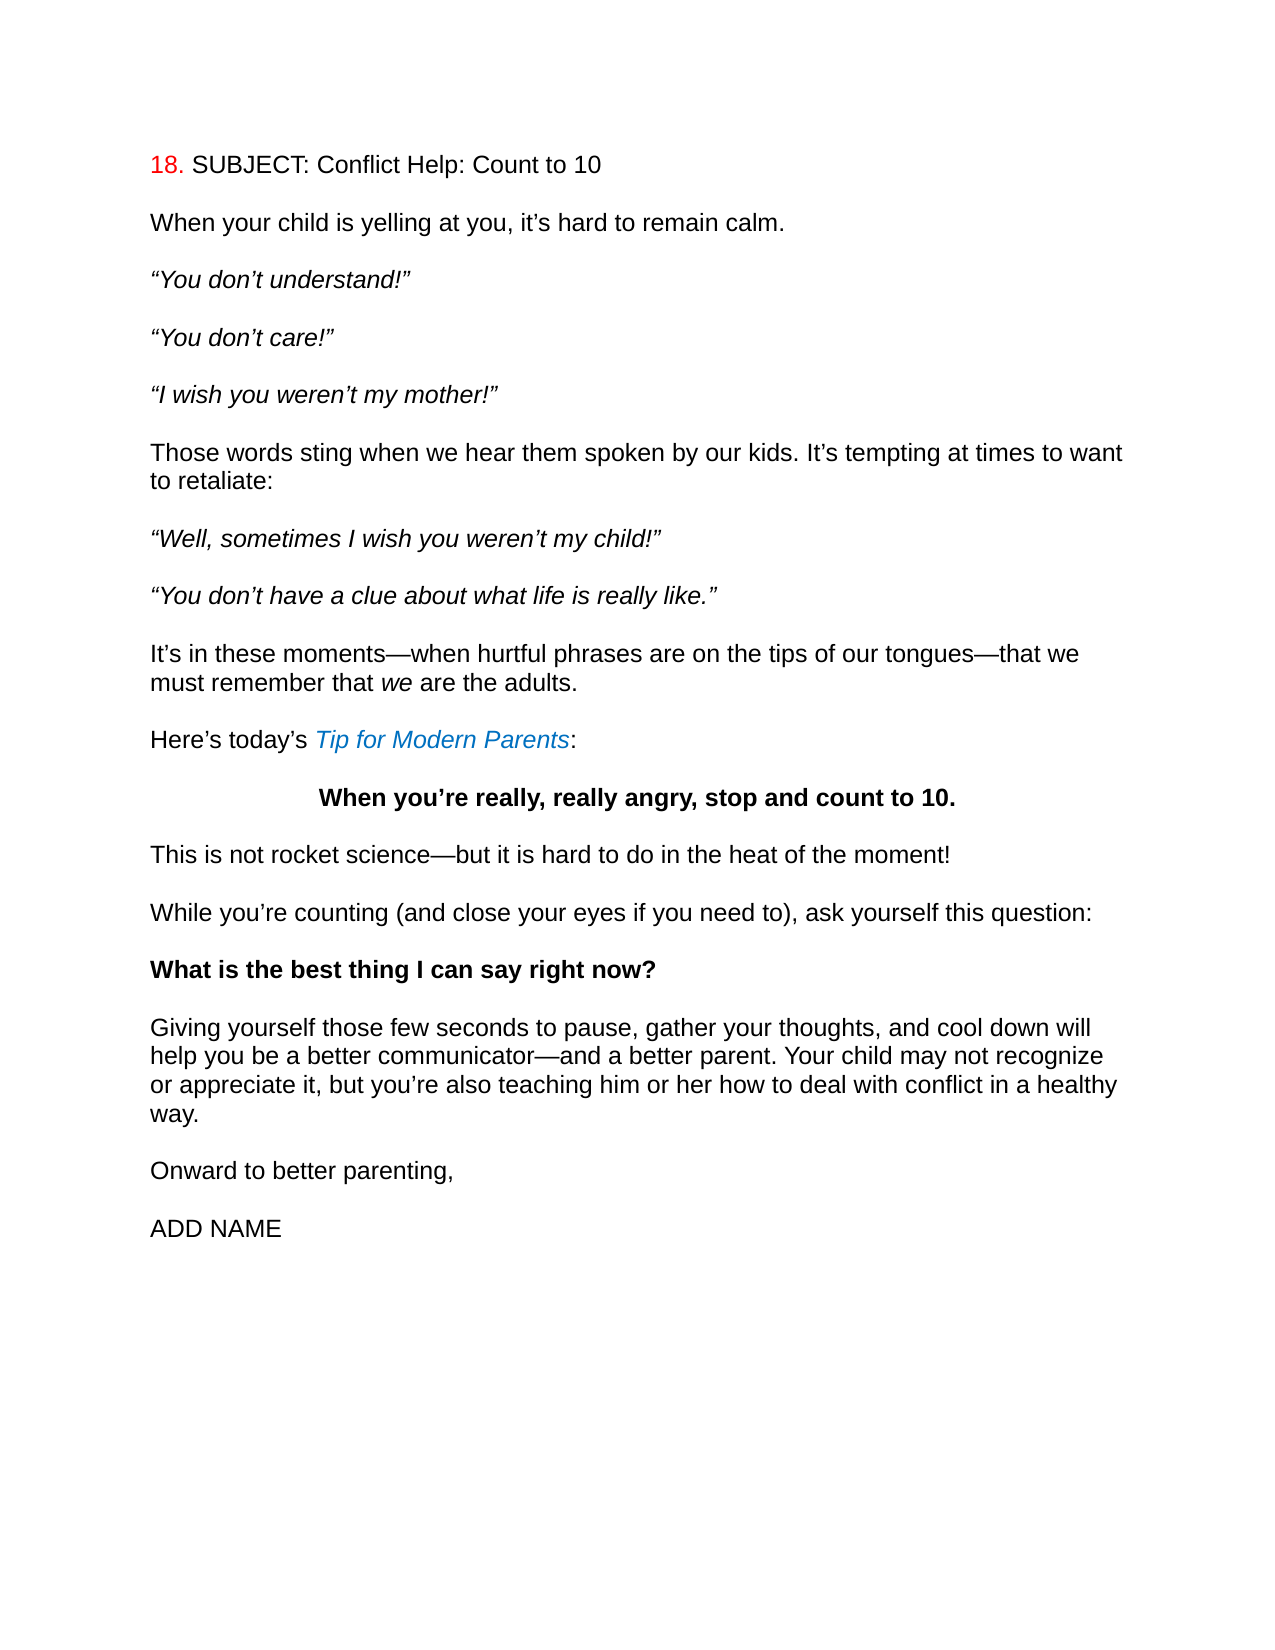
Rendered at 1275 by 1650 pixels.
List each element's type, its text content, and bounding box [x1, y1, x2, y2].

text Onward to better parenting, [150, 1156, 1125, 1185]
text Here’s today’s Tip for Modern Parents: [150, 725, 1125, 754]
text What is the best thing I can say right now? [150, 955, 1125, 984]
text This is not rocket science—but it is hard to do in the heat of the moment! [150, 840, 1125, 869]
text When you’re really, really angry, stop and count to 10. [150, 782, 1125, 811]
text When your child is yelling at you, it’s hard to remain calm. “You don’t understand!” [150, 207, 1125, 294]
text It’s in these moments—when hurtful phrases are on the tips of our tongues—that we must remember that we are the adults. [150, 639, 1125, 696]
text 18. SUBJECT: Conflict Help: Count to 10 [150, 150, 1125, 179]
text ADD NAME [150, 1214, 1125, 1242]
text “You don’t have a clue about what life is really like.” [150, 581, 1125, 610]
text “Well, sometimes I wish you weren’t my child!” [150, 524, 1125, 552]
text While you’re counting (and close your eyes if you need to), ask yourself this question: [150, 897, 1125, 926]
text Giving yourself those few seconds to pause, gather your thoughts, and cool down will help you be a better communicator—and a better parent. Your child may not recognize or appreciate it, but you’re also teaching him or her how to deal with conflict in a healthy way. [150, 1012, 1125, 1127]
text “You don’t care!” [150, 322, 1125, 351]
text Those words sting when we hear them spoken by our kids. It’s tempting at times to want to retaliate: [150, 437, 1125, 495]
text “I wish you weren’t my mother!” [150, 380, 1125, 409]
